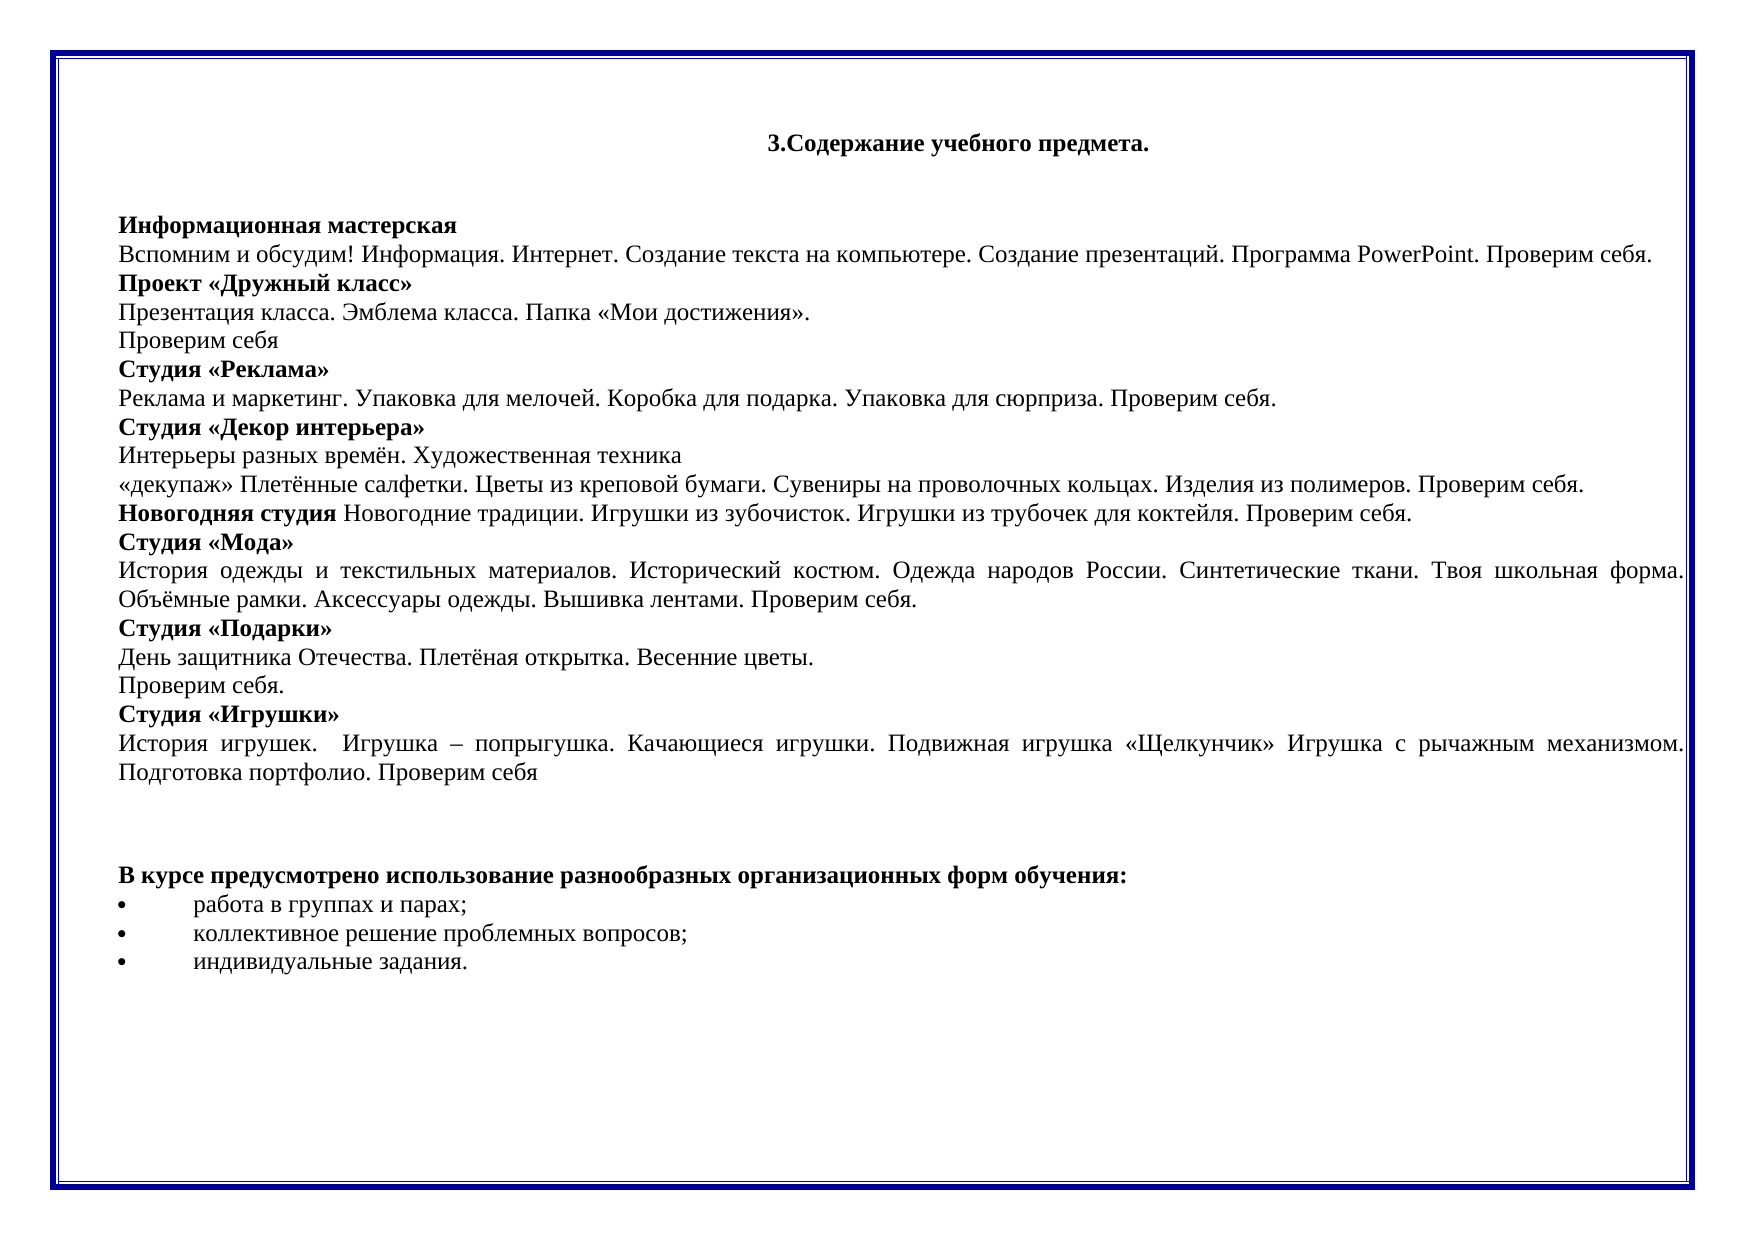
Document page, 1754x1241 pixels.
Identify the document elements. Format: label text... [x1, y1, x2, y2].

text Реклама и маркетинг. Упаковка для мелочей. Коробка для подарка. Упаковка для сюрприза. Проверим себя. [118, 383, 1686, 412]
text В курсе предусмотрено использование разнообразных организационных форм обучения: [118, 860, 1686, 889]
text Студия «Подарки» [118, 613, 1686, 642]
text «декупаж» Плетённые салфетки. Цветы из креповой бумаги. Сувениры на проволочных кольцах. Изделия из полимеров. Проверим себя. [118, 469, 1686, 498]
list коллективное решение проблемных вопросов; [118, 918, 1686, 946]
text Проверим себя. [118, 670, 1686, 699]
text Проект «Дружный класс» [118, 268, 1686, 297]
text Студия «Игрушки» [118, 699, 1686, 728]
list индивидуальные задания. [118, 946, 1686, 975]
text История одежды и текстильных материалов. Исторический костюм. Одежда народов России. Синтетические ткани. Твоя школьная форма. Объёмные рамки. Аксессуары одежды. Вышивка лентами. Проверим себя. [118, 555, 1686, 613]
text Студия «Реклама» [118, 354, 1686, 383]
text Проверим себя [118, 325, 1686, 354]
text Презентация класса. Эмблема класса. Папка «Мои достижения». [118, 297, 1686, 325]
text 3.Содержание учебного предмета. [231, 128, 1686, 156]
text Интерьеры разных времён. Художественная техника [118, 440, 1686, 469]
text Информационная мастерская [118, 210, 1686, 239]
text Студия «Декор интерьера» [118, 412, 1686, 440]
text День защитника Отечества. Плетёная открытка. Весенние цветы. [118, 642, 1686, 670]
text Студия «Мода» [118, 527, 1686, 555]
list работа в группах и парах; [118, 889, 1686, 918]
text Новогодняя студия Новогодние традиции. Игрушки из зубочисток. Игрушки из трубочек для коктейля. Проверим себя. [118, 498, 1686, 527]
text Вспомним и обсудим! Информация. Интернет. Создание текста на компьютере. Создание презентаций. Программа РowerPoint. Проверим себя. [118, 239, 1686, 268]
text История игрушек. Игрушка – попрыгушка. Качающиеся игрушки. Подвижная игрушка «Щелкунчик» Игрушка с рычажным механизмом. Подготовка портфолио. Проверим себя [118, 728, 1686, 785]
